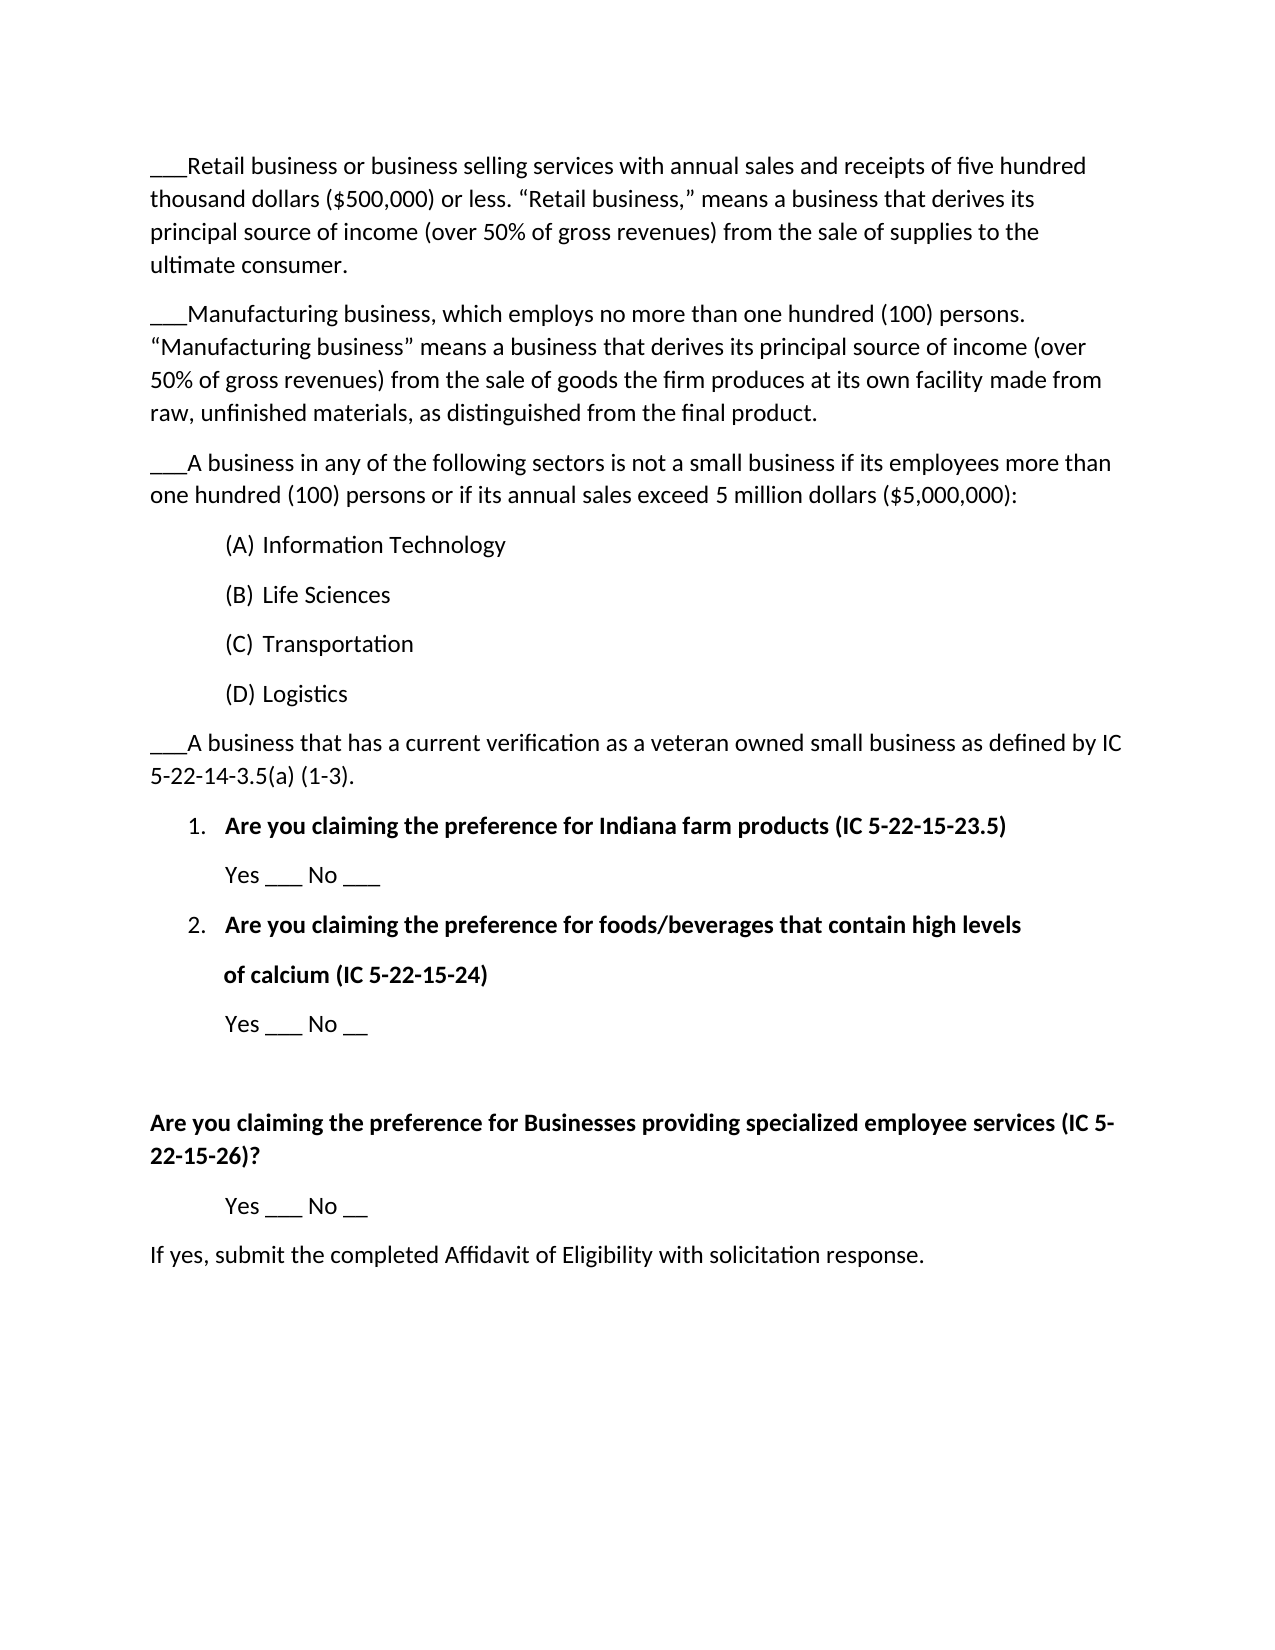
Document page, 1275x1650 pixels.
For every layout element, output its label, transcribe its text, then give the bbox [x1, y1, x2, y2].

text Yes ___ No __ [150, 1008, 1125, 1039]
text Yes ___ No __ [150, 1190, 1125, 1221]
list Information Technology [225, 529, 1125, 560]
text ___A business in any of the following sectors is not a small business if its employees more than one hundred (100) persons or if its annual sales exceed 5 million dollars ($5,000,000): [150, 447, 1125, 510]
text Are you claiming the preference for Businesses providing specialized employee services (IC 5-22-15-26)? [150, 1107, 1125, 1171]
text ___Manufacturing business, which employs no more than one hundred (100) persons. “Manufacturing business” means a business that derives its principal source of income (over 50% of gross revenues) from the sale of goods the firm produces at its own facility made from raw, unfinished materials, as distinguished from the final product. [150, 298, 1125, 428]
text ___A business that has a current verification as a veteran owned small business as defined by IC 5-22-14-3.5(a) (1-3). [150, 727, 1125, 791]
text ___Retail business or business selling services with annual sales and receipts of five hundred thousand dollars ($500,000) or less. “Retail business,” means a business that derives its principal source of income (over 50% of gross revenues) from the sale of supplies to the ultimate consumer. [150, 150, 1125, 279]
list Logistics [225, 678, 1125, 708]
list Are you claiming the preference for Indiana farm products (IC 5-22-15-23.5) [187, 810, 1125, 841]
text If yes, submit the completed Affidavit of Eligibility with solicitation response. [150, 1239, 1125, 1270]
list Transportation [225, 628, 1125, 659]
text Yes ___ No ___ [225, 859, 1125, 890]
list Life Sciences [225, 579, 1125, 609]
text of calcium (IC 5-22-15-24) [150, 959, 1125, 989]
list Are you claiming the preference for foods/beverages that contain high levels [187, 909, 1125, 940]
